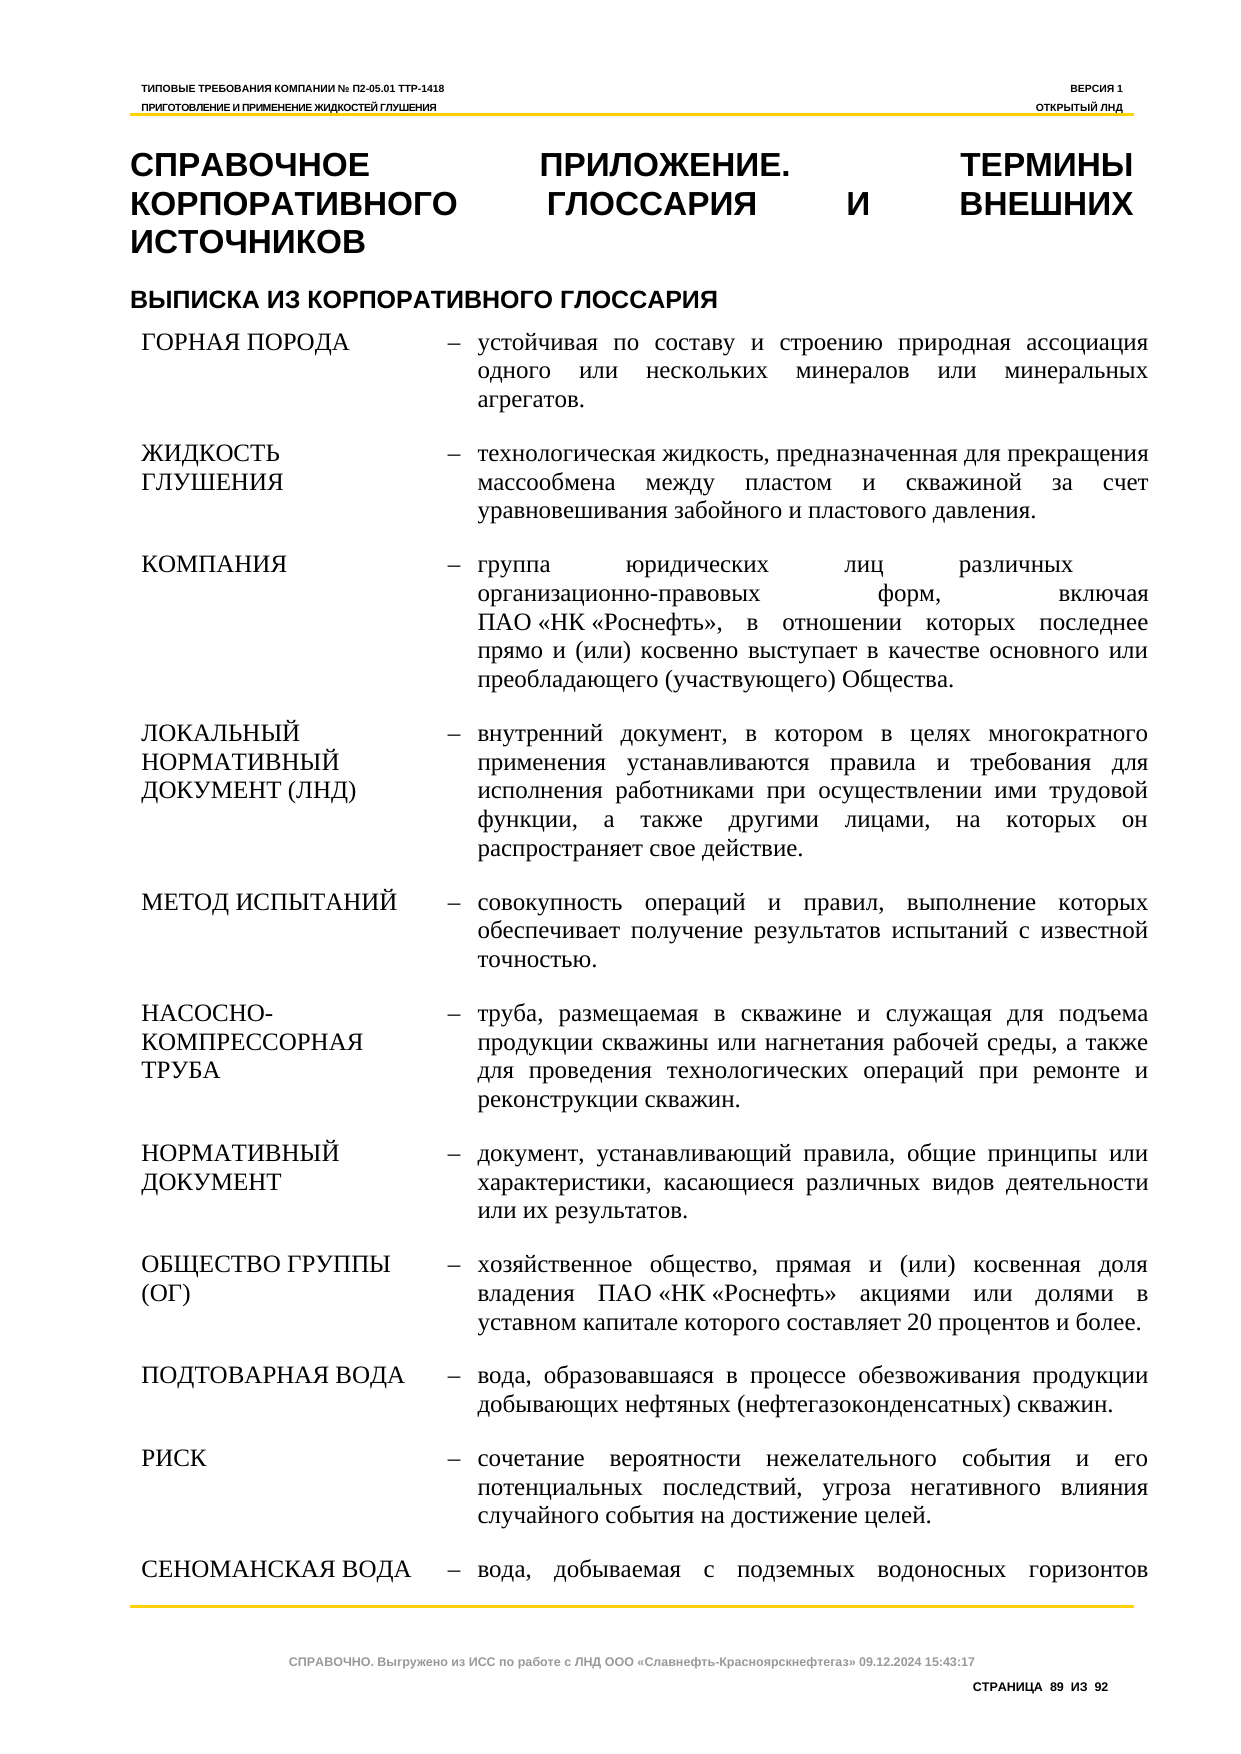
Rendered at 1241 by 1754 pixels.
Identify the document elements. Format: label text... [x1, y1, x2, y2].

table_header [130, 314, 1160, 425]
text СПРАВОЧНОЕ ПРИЛОЖЕНИЕ. ТЕРМИНЫ КОРПОРАТИВНОГО ГЛОССАРИЯ И ВНЕШНИХ ИСТОЧНИКОВ [130, 145, 1134, 260]
text ВЫПИСКА ИЗ КОРПОРАТИВНОГО ГЛОССАРИЯ [130, 285, 1134, 314]
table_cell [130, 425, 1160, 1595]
